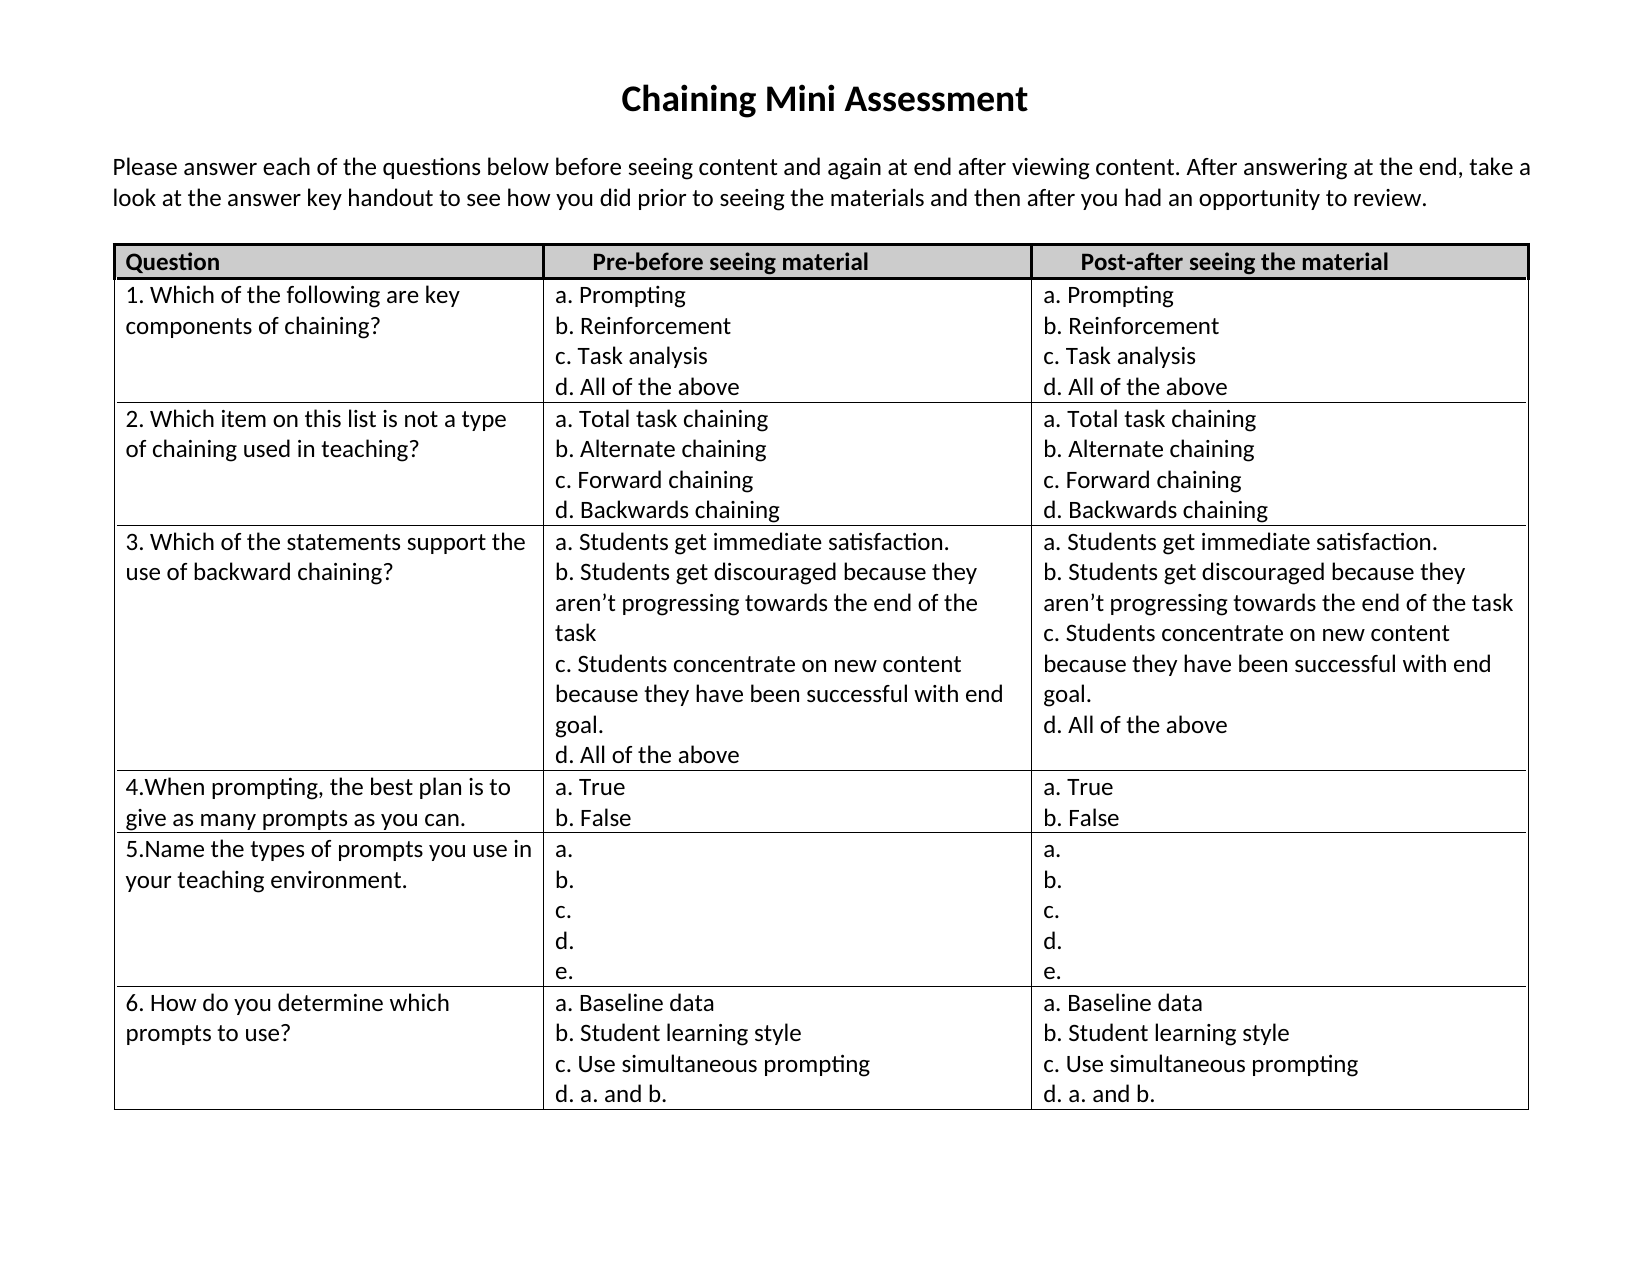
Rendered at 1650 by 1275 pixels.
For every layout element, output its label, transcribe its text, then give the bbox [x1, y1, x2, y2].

text Please answer each of the questions below before seeing content and again at end after viewing content. After answering at the end, take a look at the answer key handout to see how you did prior to seeing the materials and then after you had an opportunity to review. [112, 151, 1537, 212]
table_cell a. Students get immediate satisfaction. b. Students get discouraged because they aren’t progressing towards the end of the task c. Students concentrate on new content because they have been successful with end goal. d. All of the above [544, 526, 1031, 770]
table_cell a. Total task chaining b. Alternate chaining c. Forward chaining d. Backwards chaining [544, 403, 1031, 525]
table_cell 4.When prompting, the best plan is to give as many prompts as you can. [115, 770, 543, 832]
table_cell 5.Name the types of prompts you use in your teaching environment. [115, 832, 543, 986]
table_cell a. Baseline data b. Student learning style c. Use simultaneous prompting d. a. and b. [544, 987, 1031, 1109]
table_cell a. b. c. d. e. [1032, 832, 1528, 986]
table_cell a. True b. False [1032, 770, 1528, 832]
table_cell a. Prompting b. Reinforcement c. Task analysis d. All of the above [1032, 277, 1528, 402]
table_cell a. Prompting b. Reinforcement c. Task analysis d. All of the above [544, 280, 1031, 402]
table_cell 6. How do you determine which prompts to use? [115, 986, 543, 1109]
table_cell a. b. c. d. e. [544, 833, 1031, 986]
table_header Question [116, 246, 542, 277]
table_cell a. Students get immediate satisfaction. b. Students get discouraged because they aren’t progressing towards the end of the task c. Students concentrate on new content because they have been successful with end goal. d. All of the above [1032, 525, 1528, 770]
table_cell a. True b. False [544, 771, 1031, 832]
table_cell 3. Which of the statements support the use of backward chaining? [115, 525, 543, 770]
table_cell a. Baseline data b. Student learning style c. Use simultaneous prompting d. a. and b. [1032, 986, 1528, 1109]
table_cell 1. Which of the following are key components of chaining? [115, 278, 543, 402]
table_header Pre-before seeing material [545, 246, 1030, 277]
table_cell 2. Which item on this list is not a type of chaining used in teaching? [115, 402, 543, 525]
table_cell a. Total task chaining b. Alternate chaining c. Forward chaining d. Backwards chaining [1032, 402, 1528, 525]
table_header Post-after seeing the material [1033, 246, 1527, 277]
